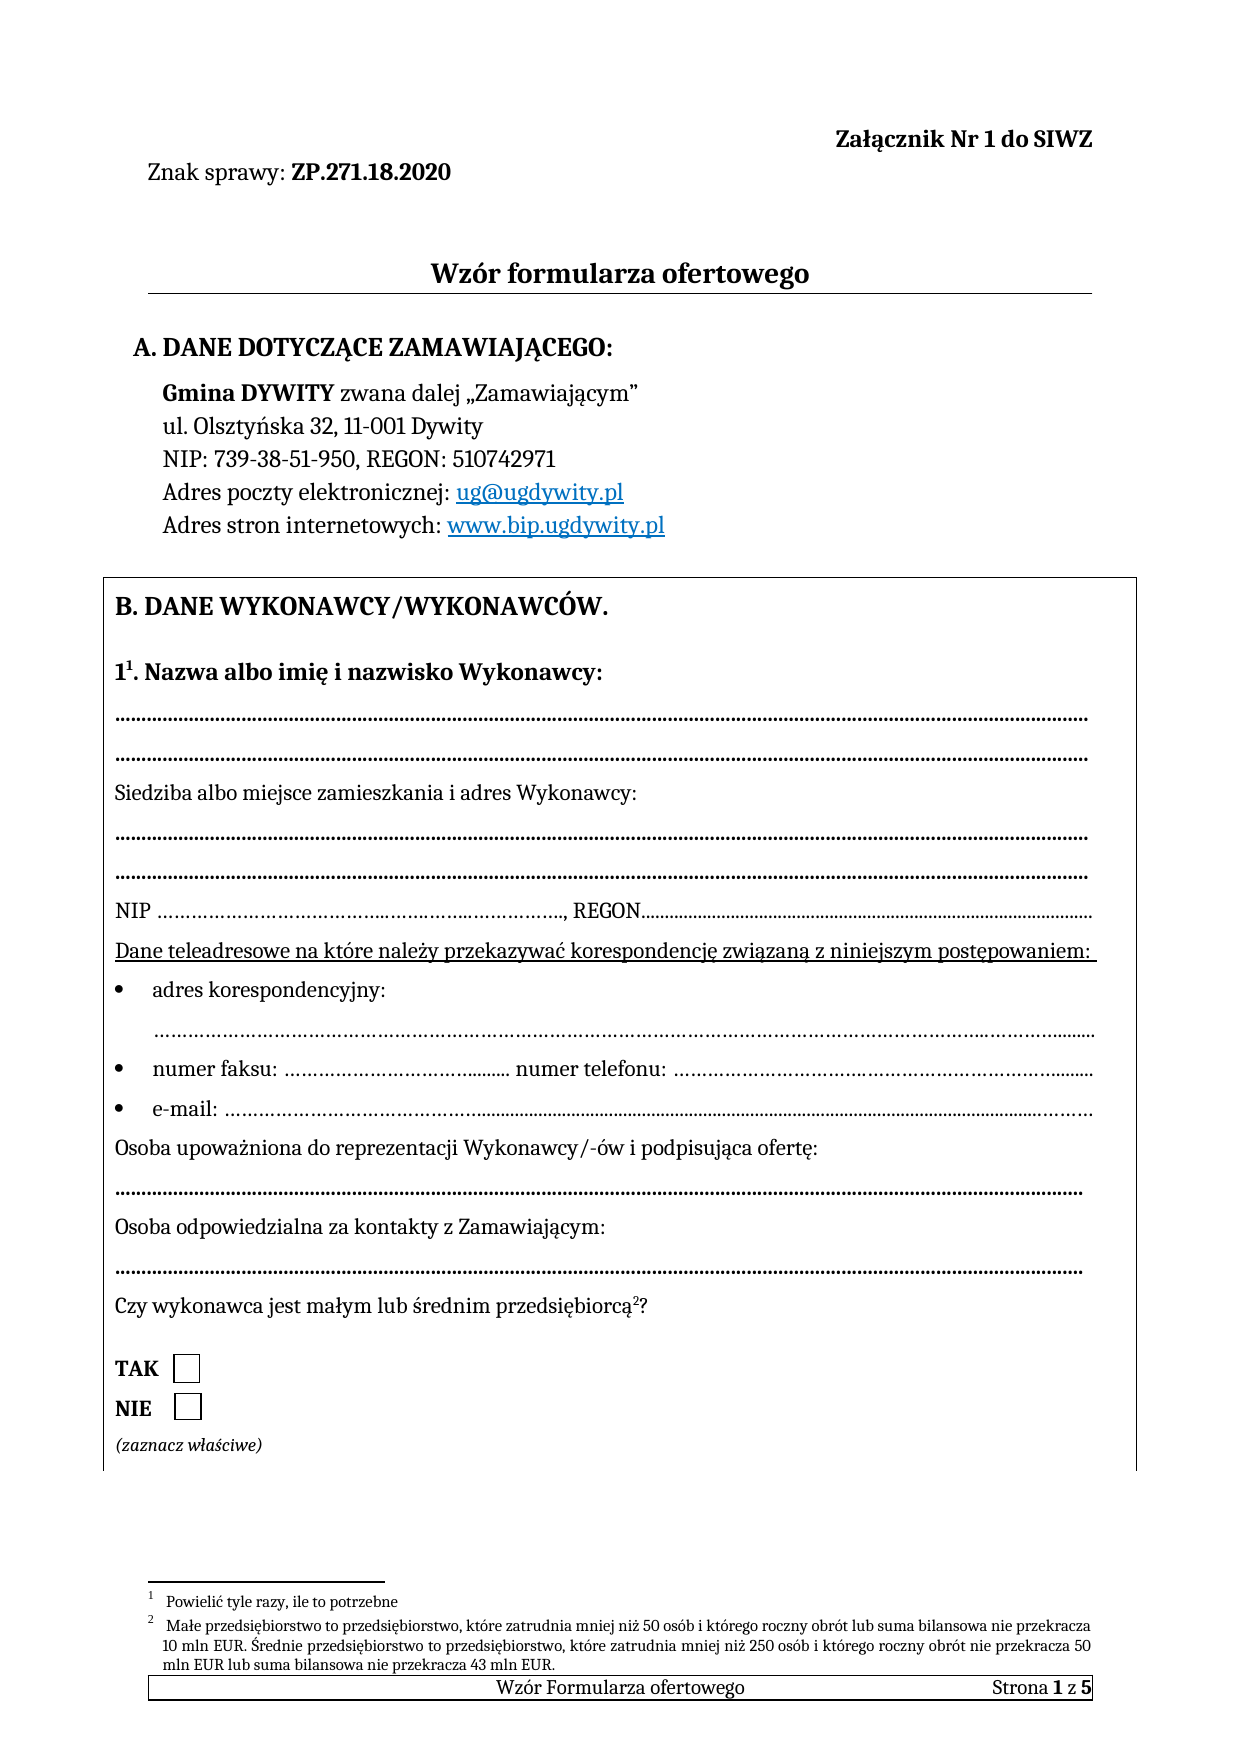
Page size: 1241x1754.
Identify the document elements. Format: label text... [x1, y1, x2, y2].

text Adres poczty elektronicznej: ug@ugdywity.pl [162, 478, 1092, 507]
text ul. Olsztyńska 32, 11-001 Dywity [162, 412, 1092, 441]
text Adres stron internetowych: www.bip.ugdywity.pl [162, 511, 1092, 540]
text Gmina DYWITY zwana dalej „Zamawiającym” [162, 379, 1092, 408]
table_header B. DANE WYKONAWCY/WYKONAWCÓW. 1. Nazwa albo imię i nazwisko Wykonawcy: ......................................................................................................................................................................................... ......................................................................................................................................................................................... Siedziba albo miejsce zamieszkania i adres Wykonawcy: ......................................................................................................................................................................................... ......................................................................................................................................................................................... NIP …………………………………..…….……..……………., REGON................................................................................................ Dane teleadresowe na które należy przekazywać korespondencję związaną z niniejszym postępowaniem: adres korespondencyjny: ………………………………………………………………………………………………………………………………..…………........ numer faksu: ……………………………........ numer telefonu: …………………………….……………………………........ e-mail: ……………………………………….......................................................................................................................……… Osoba upoważniona do reprezentacji Wykonawcy/-ów i podpisująca ofertę: ........................................................................................................................................................................................ Osoba odpowiedzialna za kontakty z Zamawiającym: ........................................................................................................................................................................................ Czy wykonawca jest małym lub średnim przedsiębiorcą? TAK NIE (zaznacz właściwe) [104, 578, 1136, 1471]
text NIP: 739-38-51-950, REGON: 510742971 [162, 445, 1092, 474]
text Znak sprawy: ZP.271.18.2020 [148, 157, 1092, 186]
text Wzór formularza ofertowego [148, 258, 1092, 293]
text Załącznik Nr 1 do SIWZ [148, 124, 1092, 153]
list DANE DOTYCZĄCE ZAMAWIAJĄCEGO: [133, 332, 1092, 363]
